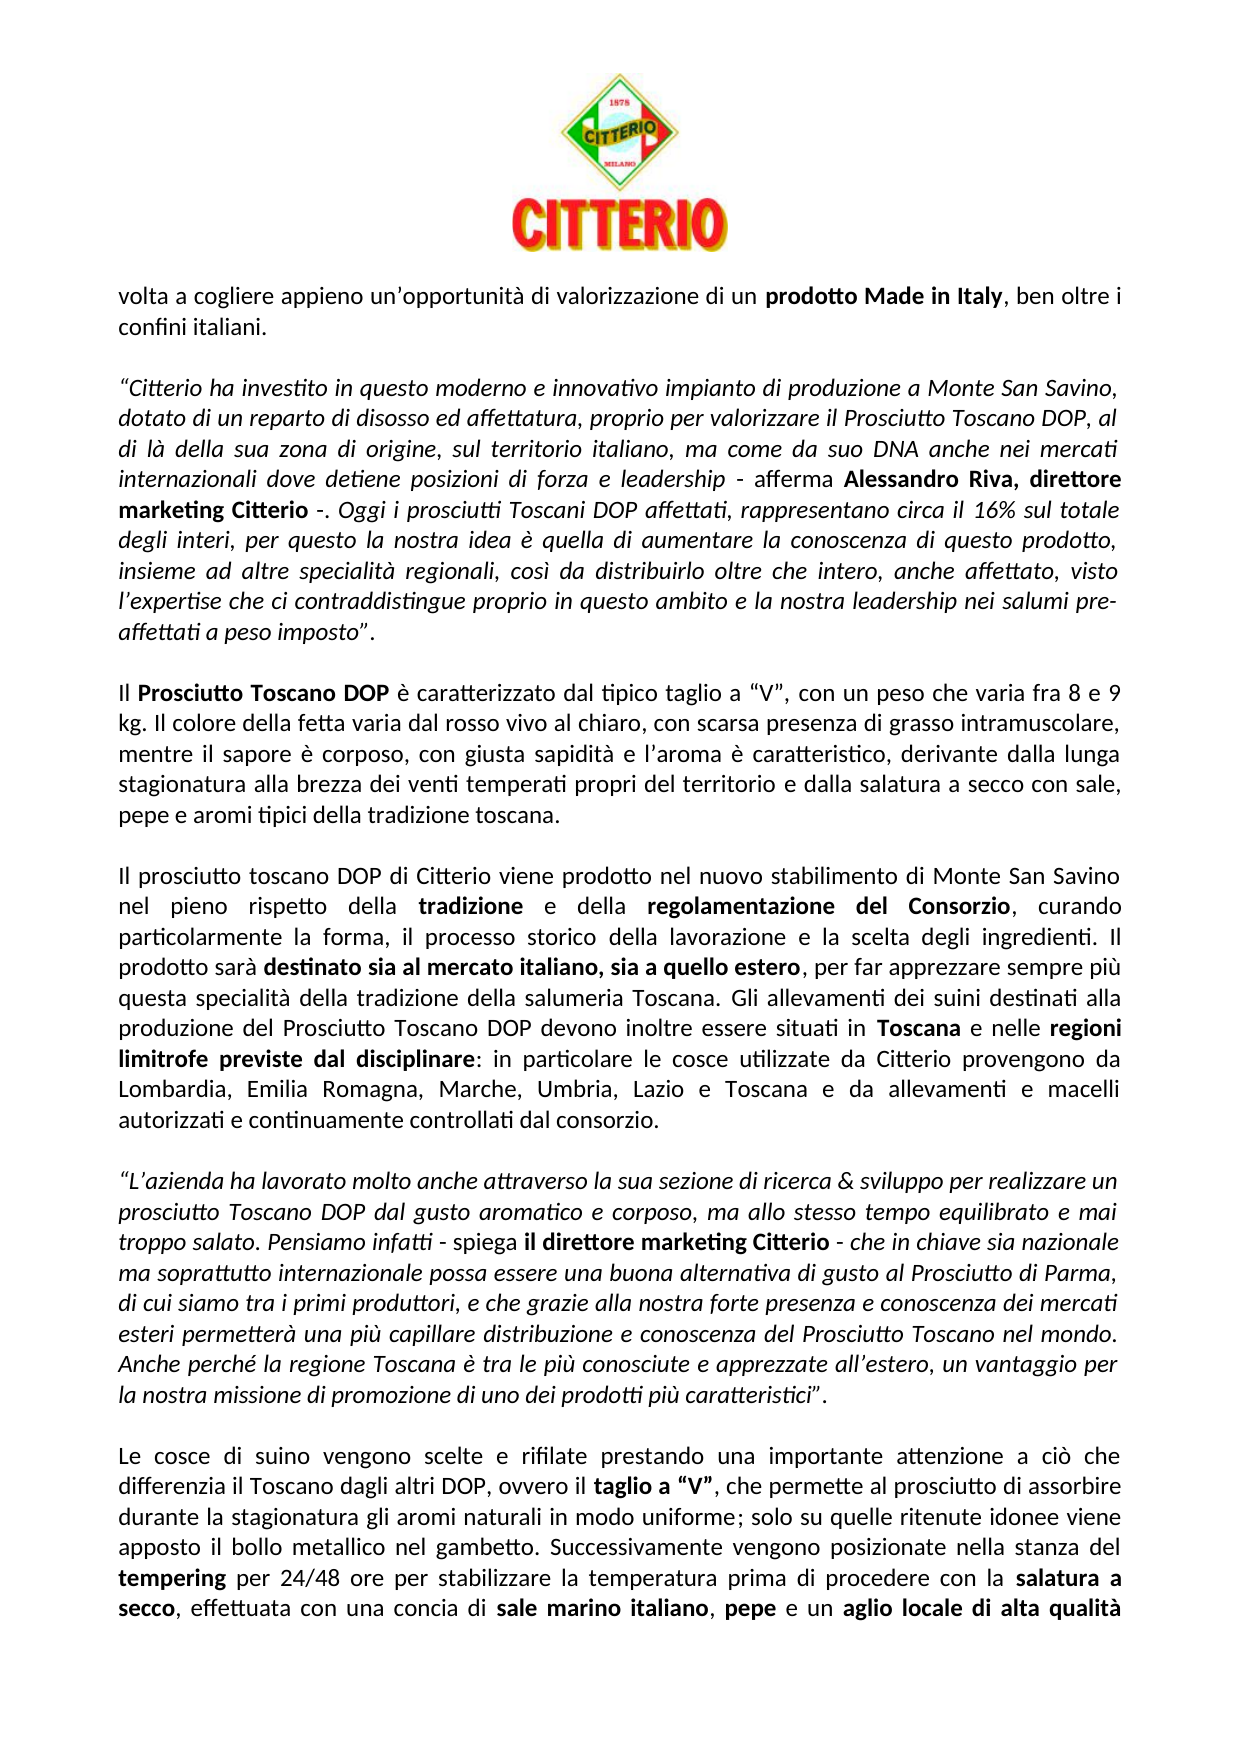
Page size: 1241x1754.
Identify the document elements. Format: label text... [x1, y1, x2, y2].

text “Citterio ha investito in questo moderno e innovativo impianto di produzione a Monte San Savino, dotato di un reparto di disosso ed affettatura, proprio per valorizzare il Prosciutto Toscano DOP, al di là della sua zona di origine, sul territorio italiano, ma come da suo DNA anche nei mercati internazionali dove detiene posizioni di forza e leadership - afferma Alessandro Riva, direttore marketing Citterio -. Oggi i prosciutti Toscani DOP affettati, rappresentano circa il 16% sul totale degli interi, per questo la nostra idea è quella di aumentare la conoscenza di questo prodotto, insieme ad altre specialità regionali, così da distribuirlo oltre che intero, anche affettato, visto l’expertise che ci contraddistingue proprio in questo ambito e la nostra leadership nei salumi pre-affettati a peso imposto”. [118, 372, 1122, 646]
text “L’azienda ha lavorato molto anche attraverso la sua sezione di ricerca & sviluppo per realizzare un prosciutto Toscano DOP dal gusto aromatico e corposo, ma allo stesso tempo equilibrato e mai troppo salato. Pensiamo infatti - spiega il direttore marketing Citterio - che in chiave sia nazionale ma soprattutto internazionale possa essere una buona alternativa di gusto al Prosciutto di Parma, di cui siamo tra i primi produttori, e che grazie alla nostra forte presenza e conoscenza dei mercati esteri permetterà una più capillare distribuzione e conoscenza del Prosciutto Toscano nel mondo. Anche perché la regione Toscana è tra le più conosciute e apprezzate all’estero, un vantaggio per la nostra missione di promozione di uno dei prodotti più caratteristici”. [118, 1165, 1122, 1409]
picture [512, 73, 728, 252]
text Il Prosciutto Toscano DOP è caratterizzato dal tipico taglio a “V”, con un peso che varia fra 8 e 9 kg. Il colore della fetta varia dal rosso vivo al chiaro, con scarsa presenza di grasso intramuscolare, mentre il sapore è corposo, con giusta sapidità e l’aroma è caratteristico, derivante dalla lunga stagionatura alla brezza dei venti temperati propri del territorio e dalla salatura a secco con sale, pepe e aromi tipici della tradizione toscana. [118, 677, 1122, 829]
text Il prosciutto toscano DOP di Citterio viene prodotto nel nuovo stabilimento di Monte San Savino nel pieno rispetto della tradizione e della regolamentazione del Consorzio, curando particolarmente la forma, il processo storico della lavorazione e la scelta degli ingredienti. Il prodotto sarà destinato sia al mercato italiano, sia a quello estero, per far apprezzare sempre più questa specialità della tradizione della salumeria Toscana. Gli allevamenti dei suini destinati alla produzione del Prosciutto Toscano DOP devono inoltre essere situati in Toscana e nelle regioni limitrofe previste dal disciplinare: in particolare le cosce utilizzate da Citterio provengono da Lombardia, Emilia Romagna, Marche, Umbria, Lazio e Toscana e da allevamenti e macelli autorizzati e continuamente controllati dal consorzio. [118, 860, 1122, 1135]
